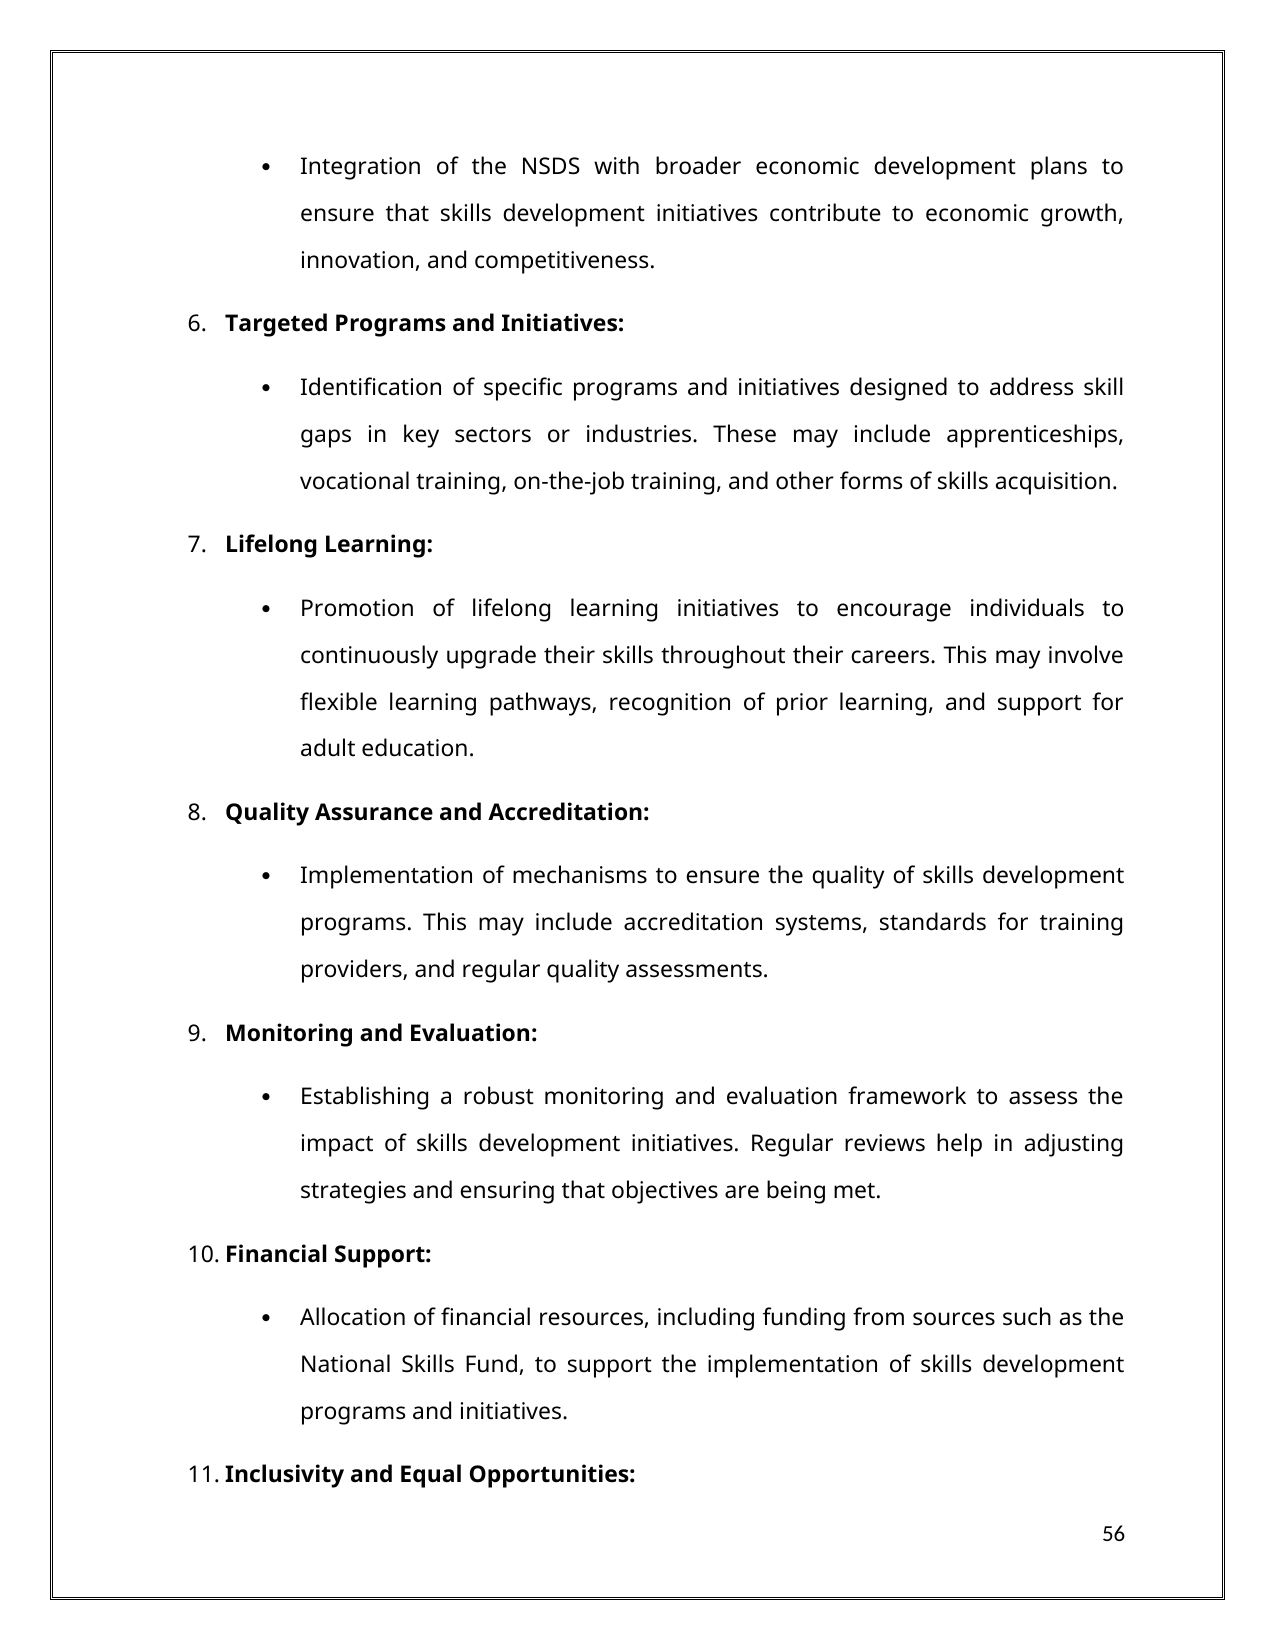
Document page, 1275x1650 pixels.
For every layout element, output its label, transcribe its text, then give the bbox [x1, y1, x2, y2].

list Targeted Programs and Initiatives: [187, 307, 1125, 338]
list Monitoring and Evaluation: [187, 1017, 1125, 1048]
list Allocation of financial resources, including funding from sources such as the National Skills Fund, to support the implementation of skills development programs and initiatives. [262, 1301, 1125, 1426]
list Implementation of mechanisms to ensure the quality of skills development programs. This may include accreditation systems, standards for training providers, and regular quality assessments. [262, 859, 1125, 984]
list Promotion of lifelong learning initiatives to encourage individuals to continuously upgrade their skills throughout their careers. This may involve flexible learning pathways, recognition of prior learning, and support for adult education. [262, 592, 1125, 763]
list Lifelong Learning: [187, 528, 1125, 559]
list Establishing a robust monitoring and evaluation framework to assess the impact of skills development initiatives. Regular reviews help in adjusting strategies and ensuring that objectives are being met. [262, 1080, 1125, 1205]
list Quality Assurance and Accreditation: [187, 796, 1125, 827]
list Financial Support: [187, 1237, 1125, 1269]
list Identification of specific programs and initiatives designed to address skill gaps in key sectors or industries. These may include apprenticeships, vocational training, on-the-job training, and other forms of skills acquisition. [262, 371, 1125, 496]
list Integration of the NSDS with broader economic development plans to ensure that skills development initiatives contribute to economic growth, innovation, and competitiveness. [262, 150, 1125, 275]
list Inclusivity and Equal Opportunities: [187, 1458, 1125, 1489]
